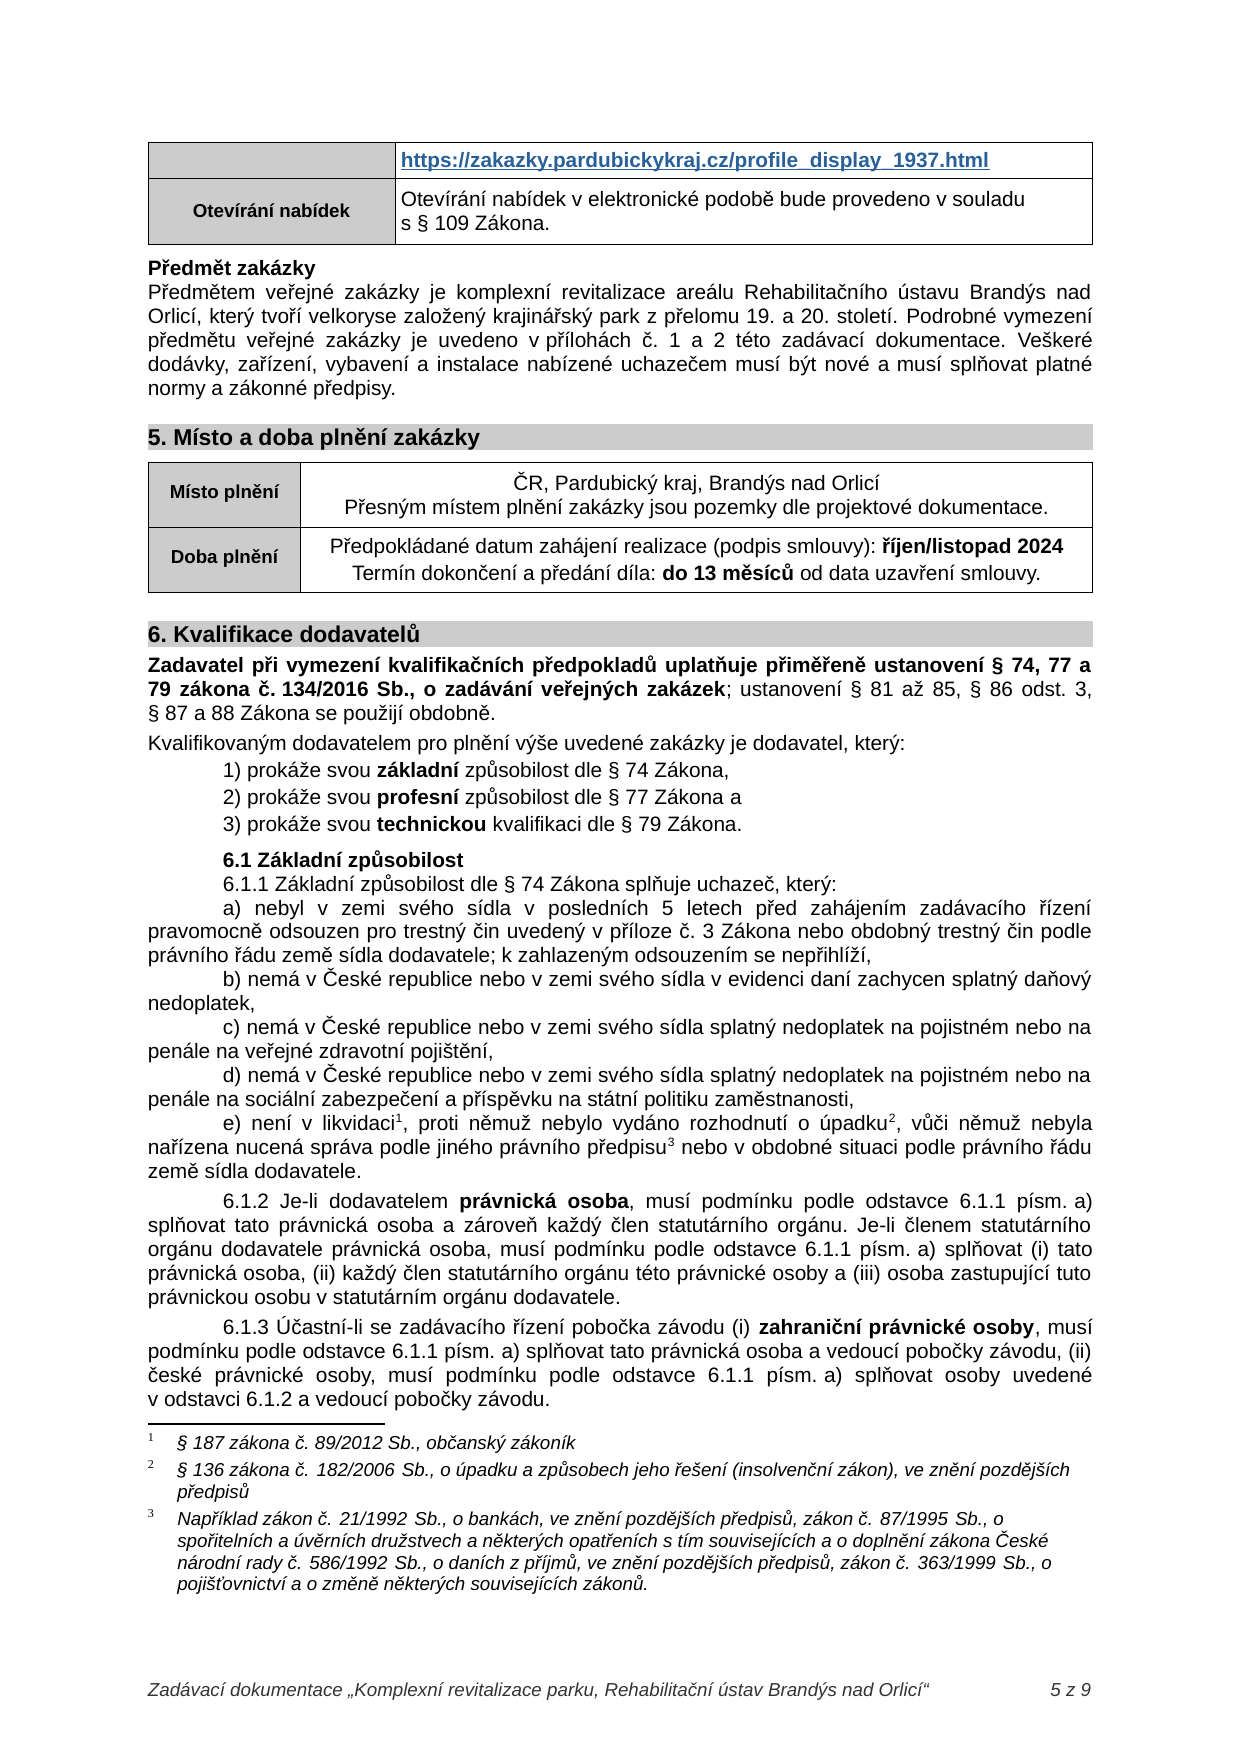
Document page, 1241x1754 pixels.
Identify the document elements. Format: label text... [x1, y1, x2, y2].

table_cell Doba plnění [149, 528, 300, 592]
table_cell Otevírání nabídek [149, 179, 395, 244]
table_header ČR, Pardubický kraj, Brandýs nad Orlicí Přesným místem plnění zakázky jsou pozemky dle projektové dokumentace. [301, 463, 1092, 527]
text 3) prokáže svou technickou kvalifikaci dle § 79 Zákona. [148, 812, 1093, 836]
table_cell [396, 143, 1092, 178]
table_cell Předpokládané datum zahájení realizace (podpis smlouvy): říjen/listopad 2024 Termín dokončení a předání díla: do 13 měsíců od data uzavření smlouvy. [301, 528, 1092, 592]
text Předmětem veřejné zakázky je komplexní revitalizace areálu Rehabilitačního ústavu Brandýs nad Orlicí, který tvoří velkoryse založený krajinářský park z přelomu 19. a 20. století. Podrobné vymezení předmětu veřejné zakázky je uvedeno v přílohách č. 1 a 2 této zadávací dokumentace. Veškeré dodávky, zařízení, vybavení a instalace nabízené uchazečem musí být nové a musí splňovat platné normy a zákonné předpisy. [148, 280, 1093, 400]
text c) nemá v České republice nebo v zemi svého sídla splatný nedoplatek na pojistném nebo na penále na veřejné zdravotní pojištění, [148, 1015, 1093, 1063]
text 2) prokáže svou profesní způsobilost dle § 77 Zákona a [148, 785, 1093, 809]
text 6.1.1 Základní způsobilost dle § 74 Zákona splňuje uchazeč, který: [148, 871, 1093, 895]
text Kvalifikovaným dodavatelem pro plnění výše uvedené zakázky je dodavatel, který: [148, 731, 1093, 755]
text e) není v likvidaci, proti němuž nebylo vydáno rozhodnutí o úpadku, vůči němuž nebyla nařízena nucená správa podle jiného právního předpisu nebo v obdobné situaci podle právního řádu země sídla dodavatele. [148, 1111, 1093, 1183]
text d) nemá v České republice nebo v zemi svého sídla splatný nedoplatek na pojistném nebo na penále na sociální zabezpečení a příspěvku na státní politiku zaměstnanosti, [148, 1063, 1093, 1111]
subtitle 6.1 Základní způsobilost [148, 847, 1093, 871]
table_cell Otevírání nabídek v elektronické podobě bude provedeno v souladu s § 109 Zákona. [396, 179, 1092, 244]
text 6.1.3 Účastní-li se zadávacího řízení pobočka závodu (i) zahraniční právnické osoby, musí podmínku podle odstavce 6.1.1 písm. a) splňovat tato právnická osoba a vedoucí pobočky závodu, (ii) české právnické osoby, musí podmínku podle odstavce 6.1.1 písm. a) splňovat osoby uvedené v odstavci 6.1.2 a vedoucí pobočky závodu. [148, 1314, 1093, 1410]
text a) nebyl v zemi svého sídla v posledních 5 letech před zahájením zadávacího řízení pravomocně odsouzen pro trestný čin uvedený v příloze č. 3 Zákona nebo obdobný trestný čin podle právního řádu země sídla dodavatele; k zahlazeným odsouzením se nepřihlíží, [148, 895, 1093, 967]
text Zadavatel při vymezení kvalifikačních předpokladů uplatňuje přiměřeně ustanovení § 74, 77 a 79 zákona č. 134/2016 Sb., o zadávání veřejných zakázek; ustanovení § 81 až 85, § 86 odst. 3, § 87 a 88 Zákona se použijí obdobně. [148, 653, 1093, 725]
text 6.1.2 Je-li dodavatelem právnická osoba, musí podmínku podle odstavce 6.1.1 písm. a) splňovat tato právnická osoba a zároveň každý člen statutárního orgánu. Je-li členem statutárního orgánu dodavatele právnická osoba, musí podmínku podle odstavce 6.1.1 písm. a) splňovat (i) tato právnická osoba, (ii) každý člen statutárního orgánu této právnické osoby a (iii) osoba zastupující tuto právnickou osobu v statutárním orgánu dodavatele. [148, 1189, 1093, 1309]
text b) nemá v České republice nebo v zemi svého sídla v evidenci daní zachycen splatný daňový nedoplatek, [148, 967, 1093, 1015]
text Předmět zakázky [148, 256, 1093, 280]
subtitle 5. Místo a doba plnění zakázky [148, 424, 1093, 450]
text 1) prokáže svou základní způsobilost dle § 74 Zákona, [148, 758, 1093, 782]
table_header Místo plnění [149, 463, 300, 527]
subtitle 6. Kvalifikace dodavatelů [148, 621, 1093, 647]
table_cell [149, 143, 395, 178]
